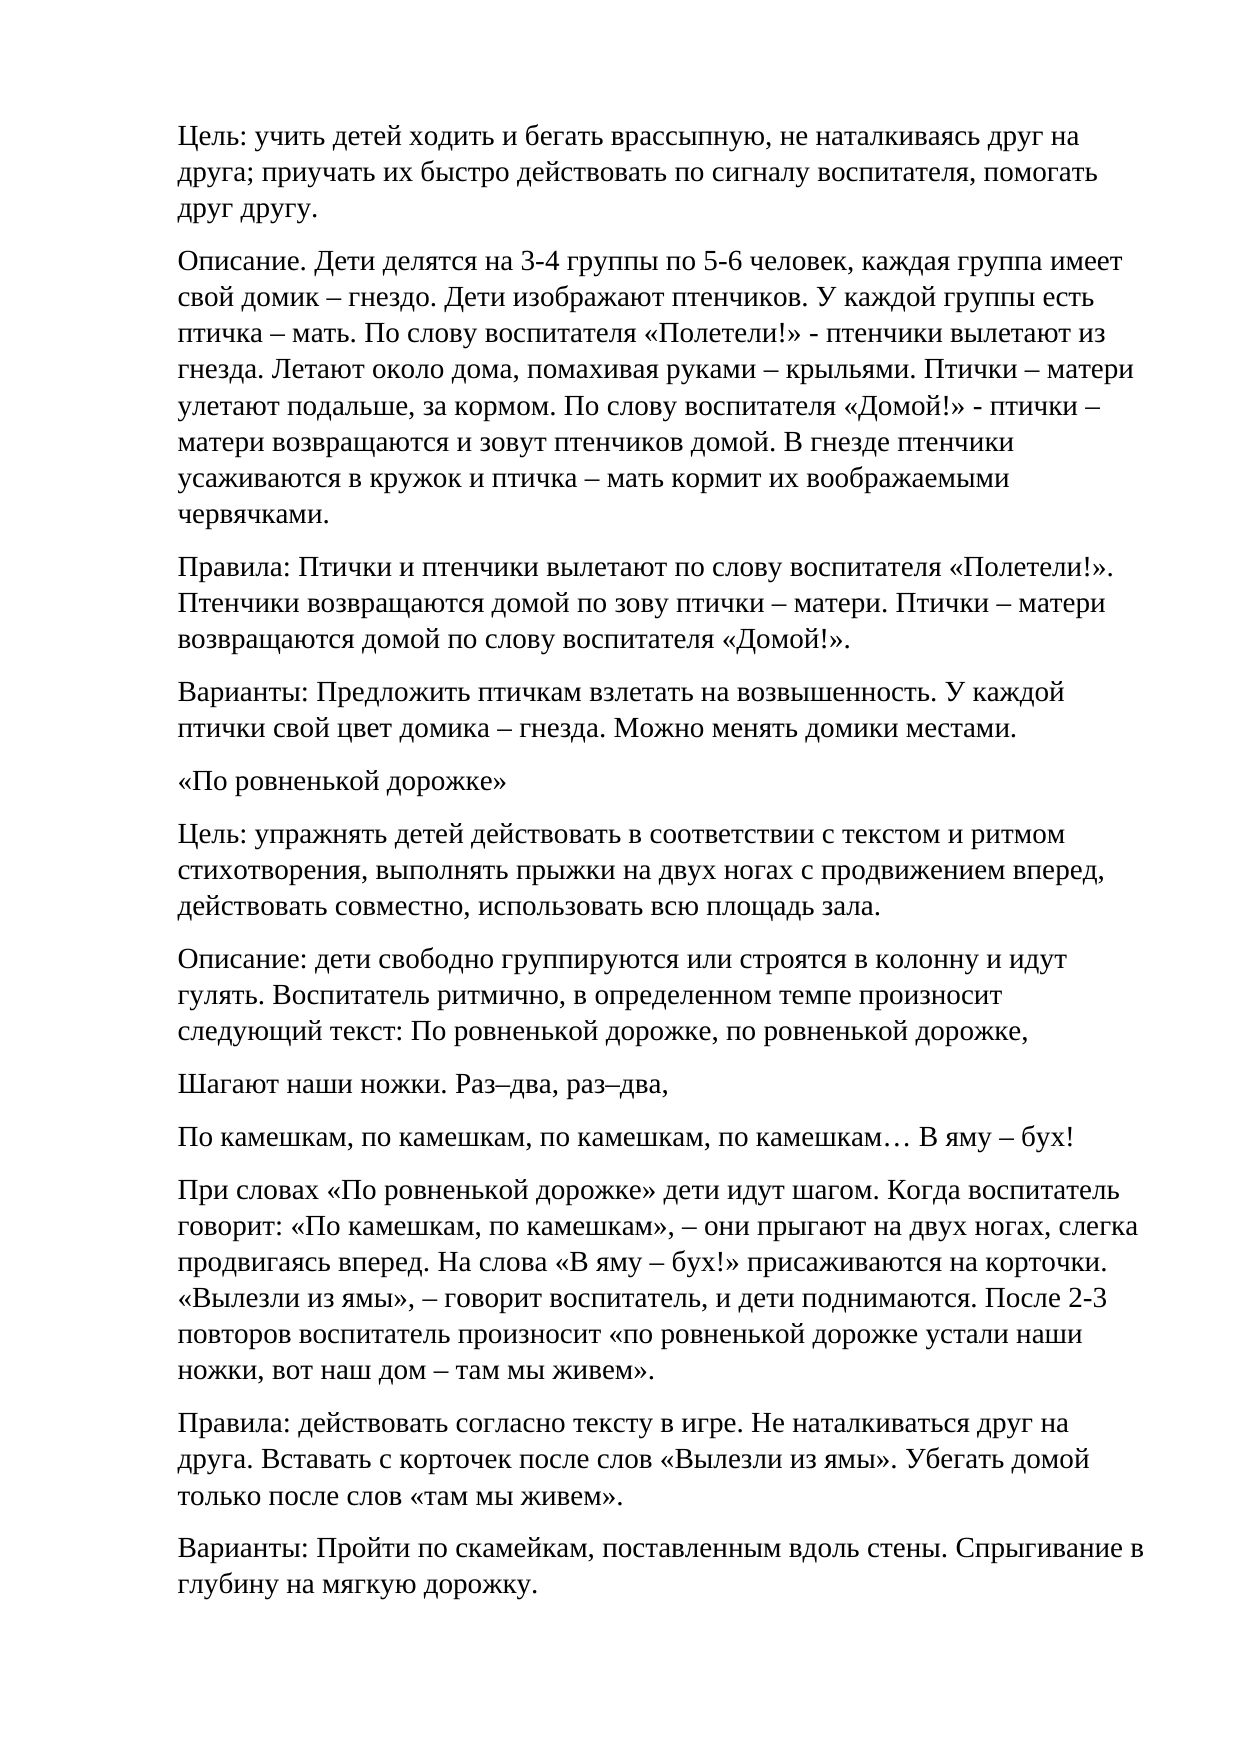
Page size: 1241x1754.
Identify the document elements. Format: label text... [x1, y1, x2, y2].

text Описание. Дети делятся на 3-4 группы по 5-6 человек, каждая группа имеет свой домик – гнездо. Дети изображают птенчиков. У каждой группы есть птичка – мать. По слову воспитателя «Полетели!» - птенчики вылетают из гнезда. Летают около дома, помахивая руками – крыльями. Птички – матери улетают подальше, за кормом. По слову воспитателя «Домой!» - птички – матери возвращаются и зовут птенчиков домой. В гнезде птенчики усаживаются в кружок и птичка – мать кормит их воображаемыми червячками. [177, 243, 1152, 530]
text Правила: действовать согласно тексту в игре. Не наталкиваться друг на друга. Вставать с корточек после слов «Вылезли из ямы». Убегать домой только после слов «там мы живем». [177, 1405, 1152, 1511]
text Шагают наши ножки. Раз–два, раз–два, [177, 1066, 1152, 1100]
text По камешкам, по камешкам, по камешкам, по камешкам… В яму – бух! [177, 1119, 1152, 1152]
text Описание: дети свободно группируются или строятся в колонну и идут гулять. Воспитатель ритмично, в определенном темпе произносит следующий текст: По ровненькой дорожке, по ровненькой дорожке, [177, 941, 1152, 1047]
text Цель: упражнять детей действовать в соответствии с текстом и ритмом стихотворения, выполнять прыжки на двух ногах с продвижением вперед, действовать совместно, использовать всю площадь зала. [177, 816, 1152, 922]
text Правила: Птички и птенчики вылетают по слову воспитателя «Полетели!». Птенчики возвращаются домой по зову птички – матери. Птички – матери возвращаются домой по слову воспитателя «Домой!». [177, 549, 1152, 655]
text «По ровненькой дорожке» [177, 763, 1152, 797]
text При словах «По ровненькой дорожке» дети идут шагом. Когда воспитатель говорит: «По камешкам, по камешкам», – они прыгают на двух ногах, слегка продвигаясь вперед. На слова «В яму – бух!» присаживаются на корточки. «Вылезли из ямы», – говорит воспитатель, и дети поднимаются. После 2-3 повторов воспитатель произносит «по ровненькой дорожке устали наши ножки, вот наш дом – там мы живем». [177, 1172, 1152, 1386]
text Варианты: Пройти по скамейкам, поставленным вдоль стены. Спрыгивание в глубину на мягкую дорожку. [177, 1530, 1152, 1600]
text Цель: учить детей ходить и бегать врассыпную, не наталкиваясь друг на друга; приучать их быстро действовать по сигналу воспитателя, помогать друг другу. [177, 118, 1152, 224]
text Варианты: Предложить птичкам взлетать на возвышенность. У каждой птички свой цвет домика – гнезда. Можно менять домики местами. [177, 674, 1152, 744]
